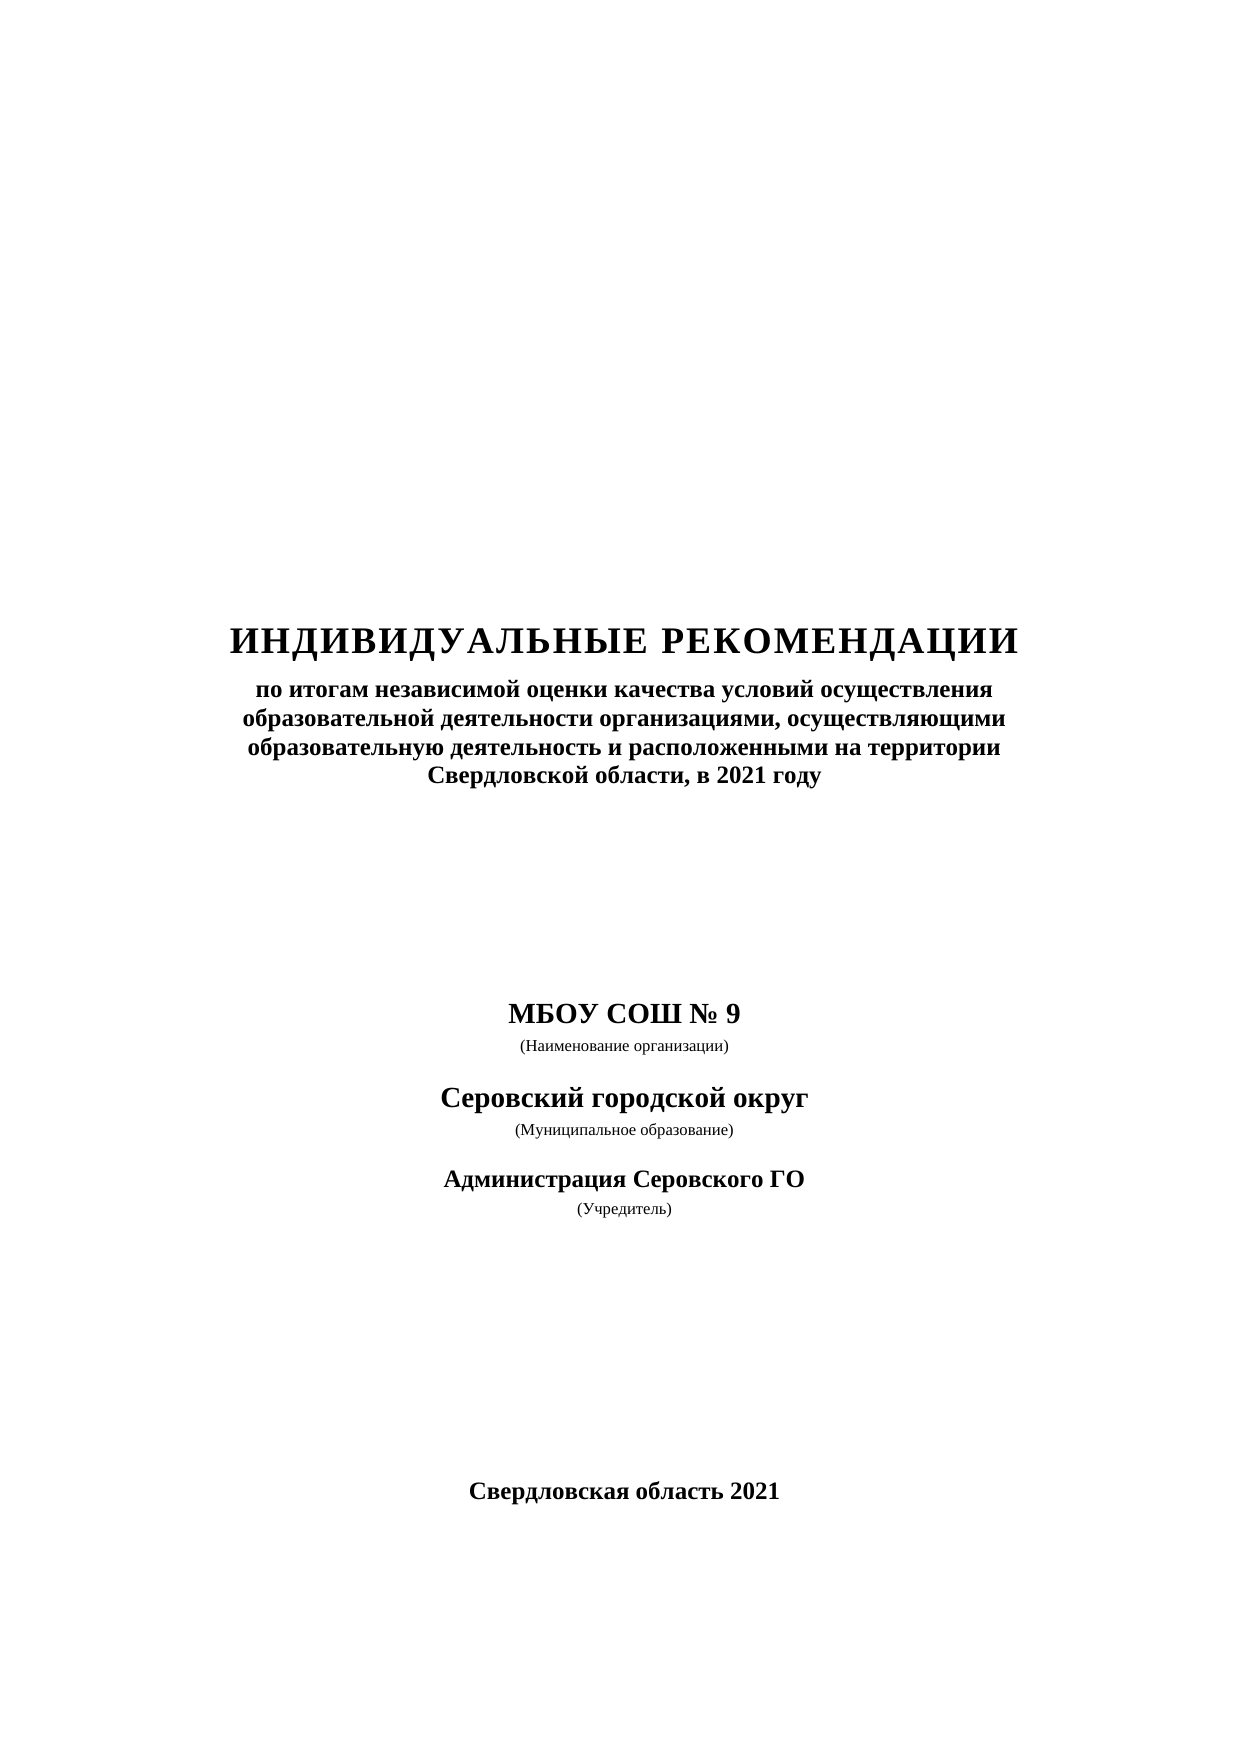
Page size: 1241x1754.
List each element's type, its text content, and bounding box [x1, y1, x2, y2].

text Свердловская область 2021 [177, 1476, 1071, 1505]
text (Наименование организации) [177, 1036, 1071, 1055]
text Серовский городской округ [177, 1080, 1071, 1114]
text МБОУ СОШ № 9 [177, 996, 1071, 1030]
text по итогам независимой оценки качества условий осуществления образовательной деятельности организациями, осуществляющими образовательную деятельность и расположенными на территории Свердловской области, в 2021 году [177, 674, 1071, 789]
text (Учредитель) [177, 1199, 1071, 1218]
text Администрация Серовского ГО [177, 1164, 1071, 1193]
text (Муниципальное образование) [177, 1120, 1071, 1139]
text ИНДИВИДУАЛЬНЫЕ РЕКОМЕНДАЦИИ [177, 619, 1071, 662]
